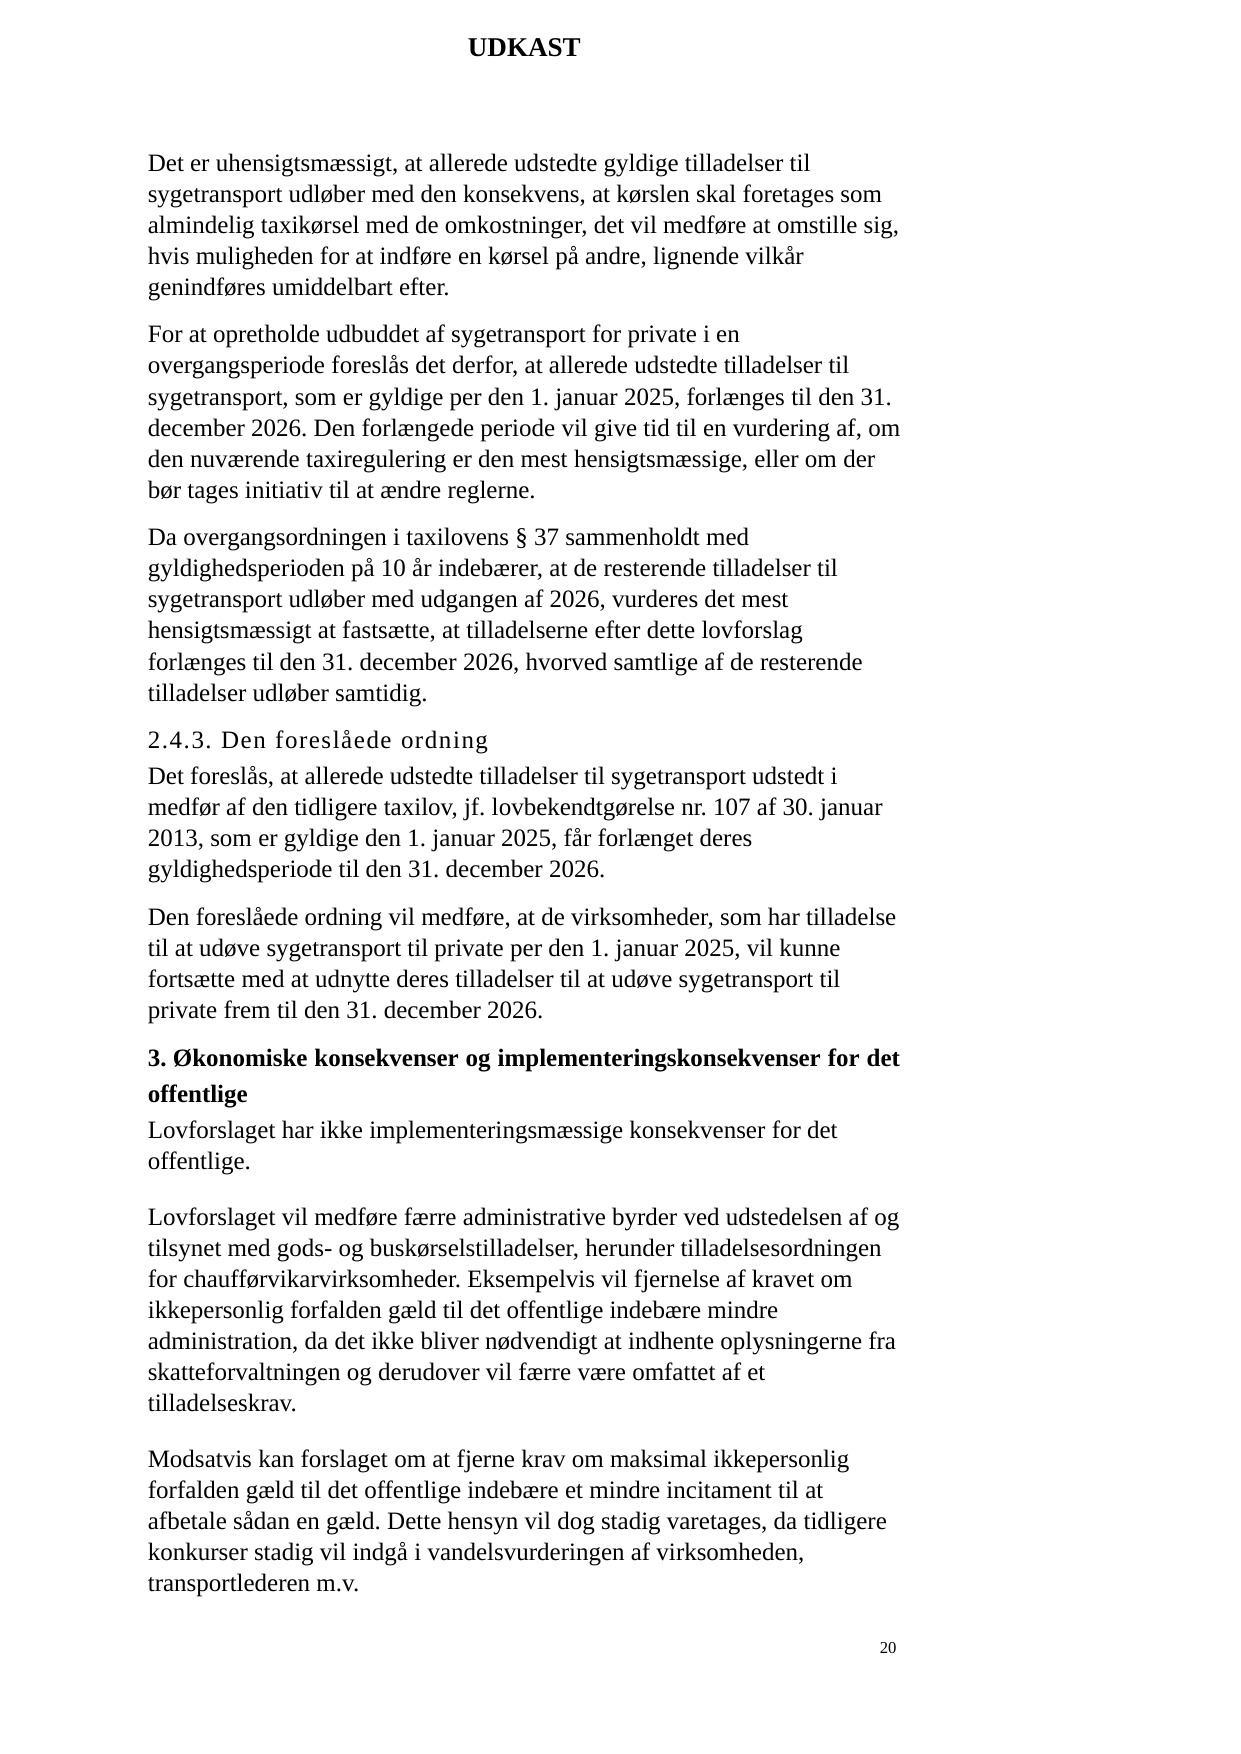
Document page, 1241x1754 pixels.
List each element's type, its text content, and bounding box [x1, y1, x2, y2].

text Lovforslaget har ikke implementeringsmæssige konsekvenser for det offentlige. [148, 1115, 901, 1175]
subtitle 2.4.3. Den foreslåede ordning [148, 725, 901, 754]
text Lovforslaget vil medføre færre administrative byrder ved udstedelsen af og tilsynet med gods- og buskørselstilladelser, herunder tilladelsesordningen for chaufførvikarvirksomheder. Eksempelvis vil fjernelse af kravet om ikkepersonlig forfalden gæld til det offentlige indebære mindre administration, da det ikke bliver nødvendigt at indhente oplysningerne fra skatteforvaltningen og derudover vil færre være omfattet af et tilladelseskrav. [148, 1202, 901, 1417]
text For at opretholde udbuddet af sygetransport for private i en overgangsperiode foreslås det derfor, at allerede udstedte tilladelser til sygetransport, som er gyldige per den 1. januar 2025, forlænges til den 31. december 2026. Den forlængede periode vil give tid til en vurdering af, om den nuværende taxiregulering er den mest hensigtsmæssige, eller om der bør tages initiativ til at ændre reglerne. [148, 319, 901, 503]
text Det foreslås, at allerede udstedte tilladelser til sygetransport udstedt i medfør af den tidligere taxilov, jf. lovbekendtgørelse nr. 107 af 30. januar 2013, som er gyldige den 1. januar 2025, får forlænget deres gyldighedsperiode til den 31. december 2026. [148, 761, 901, 883]
subtitle 3. Økonomiske konsekvenser og implementeringskonsekvenser for det offentlige [148, 1043, 901, 1108]
text Det er uhensigtsmæssigt, at allerede udstedte gyldige tilladelser til sygetransport udløber med den konsekvens, at kørslen skal foretages som almindelig taxikørsel med de omkostninger, det vil medføre at omstille sig, hvis muligheden for at indføre en kørsel på andre, lignende vilkår genindføres umiddelbart efter. [148, 148, 901, 301]
text Den foreslåede ordning vil medføre, at de virksomheder, som har tilladelse til at udøve sygetransport til private per den 1. januar 2025, vil kunne fortsætte med at udnytte deres tilladelser til at udøve sygetransport til private frem til den 31. december 2026. [148, 902, 901, 1024]
text Modsatvis kan forslaget om at fjerne krav om maksimal ikkepersonlig forfalden gæld til det offentlige indebære et mindre incitament til at afbetale sådan en gæld. Dette hensyn vil dog stadig varetages, da tidligere konkurser stadig vil indgå i vandelsvurderingen af virksomheden, transportlederen m.v. [148, 1444, 901, 1597]
text Da overgangsordningen i taxilovens § 37 sammenholdt med gyldighedsperioden på 10 år indebærer, at de resterende tilladelser til sygetransport udløber med udgangen af 2026, vurderes det mest hensigtsmæssigt at fastsætte, at tilladelserne efter dette lovforslag forlænges til den 31. december 2026, hvorved samtlige af de resterende tilladelser udløber samtidig. [148, 522, 901, 706]
